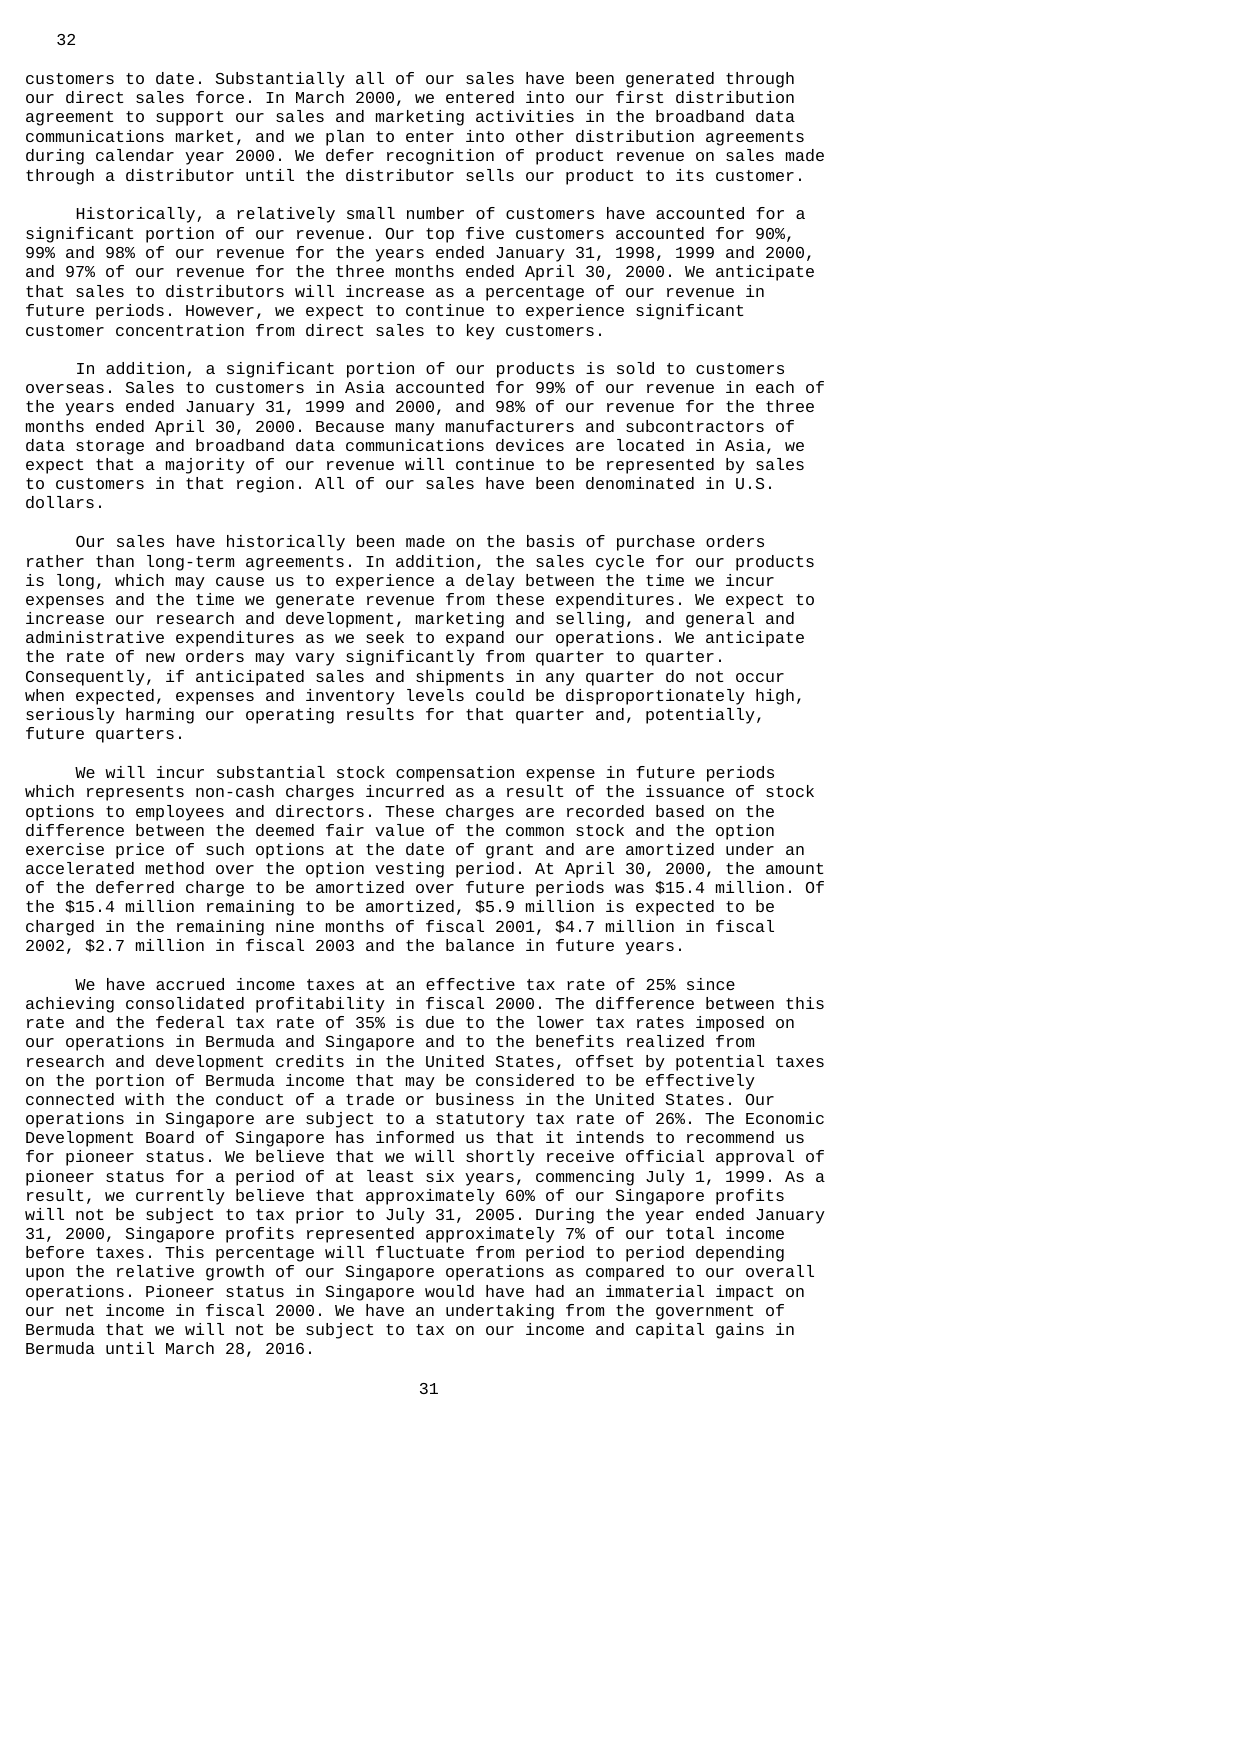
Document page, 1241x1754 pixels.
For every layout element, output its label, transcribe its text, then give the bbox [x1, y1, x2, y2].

text 32 [56, 32, 1090, 50]
text Historically, a relatively small number of customers have accounted for a significant portion of our revenue. Our top five customers accounted for 90%, 99% and 98% of our revenue for the years ended January 31, 1998, 1999 and 2000, and 97% of our revenue for the three months ended April 30, 2000. We anticipate that sales to distributors will increase as a percentage of our revenue in future periods. However, we expect to continue to experience significant customer concentration from direct sales to key customers. [25, 206, 824, 341]
text We have accrued income taxes at an effective tax rate of 25% since achieving consolidated profitability in fiscal 2000. The difference between this rate and the federal tax rate of 35% is due to the lower tax rates imposed on our operations in Bermuda and Singapore and to the benefits realized from research and development credits in the United States, offset by potential taxes on the portion of Bermuda income that may be considered to be effectively connected with the conduct of a trade or business in the United States. Our operations in Singapore are subject to a statutory tax rate of 26%. The Economic Development Board of Singapore has informed us that it intends to recommend us for pioneer status. We believe that we will shortly receive official approval of pioneer status for a period of at least six years, commencing July 1, 1999. As a result, we currently believe that approximately 60% of our Singapore profits will not be subject to tax prior to July 31, 2005. During the year ended January 31, 2000, Singapore profits represented approximately 7% of our total income before taxes. This percentage will fluctuate from period to period depending upon the relative growth of our Singapore operations as compared to our overall operations. Pioneer status in Singapore would have had an immaterial impact on our net income in fiscal 2000. We have an undertaking from the government of Bermuda that we will not be subject to tax on our income and capital gains in Bermuda until March 28, 2016. [25, 977, 834, 1359]
text customers to date. Substantially all of our sales have been generated through our direct sales force. In March 2000, we entered into our first distribution agreement to support our sales and marketing activities in the broadband data communications market, and we plan to enter into other distribution agreements during calendar year 2000. We defer recognition of product revenue on sales made through a distributor until the distributor sells our product to its customer. [25, 70, 834, 186]
text 31 [419, 1381, 1090, 1399]
text In addition, a significant portion of our products is sold to customers overseas. Sales to customers in Asia accounted for 99% of our revenue in each of the years ended January 31, 1999 and 2000, and 98% of our revenue for the three months ended April 30, 2000. Because many manufacturers and subcontractors of data storage and broadband data communications devices are located in Asia, we expect that a majority of our revenue will continue to be represented by sales to customers in that region. All of our sales have been denominated in U.S. dollars. [25, 361, 834, 514]
text We will incur substantial stock compensation expense in future periods which represents non-cash charges incurred as a result of the issuance of stock options to employees and directors. These charges are recorded based on the difference between the deemed fair value of the common stock and the option exercise price of such options at the date of grant and are amortized under an accelerated method over the option vesting period. At April 30, 2000, the amount of the deferred charge to be amortized over future periods was $15.4 million. Of the $15.4 million remaining to be amortized, $5.9 million is expected to be charged in the remaining nine months of fiscal 2001, $4.7 million in fiscal 2002, $2.7 million in fiscal 2003 and the balance in future years. [25, 765, 834, 956]
text Our sales have historically been made on the basis of purchase orders rather than long-term agreements. In addition, the sales cycle for our products is long, which may cause us to experience a delay between the time we incur expenses and the time we generate revenue from these expenditures. We expect to increase our research and development, marketing and selling, and general and administrative expenditures as we seek to expand our operations. We anticipate the rate of new orders may vary significantly from quarter to quarter. Consequently, if anticipated sales and shipments in any quarter do not occur when expected, expenses and inventory levels could be disproportionately high, seriously harming our operating results for that quarter and, potentially, future quarters. [25, 534, 824, 744]
